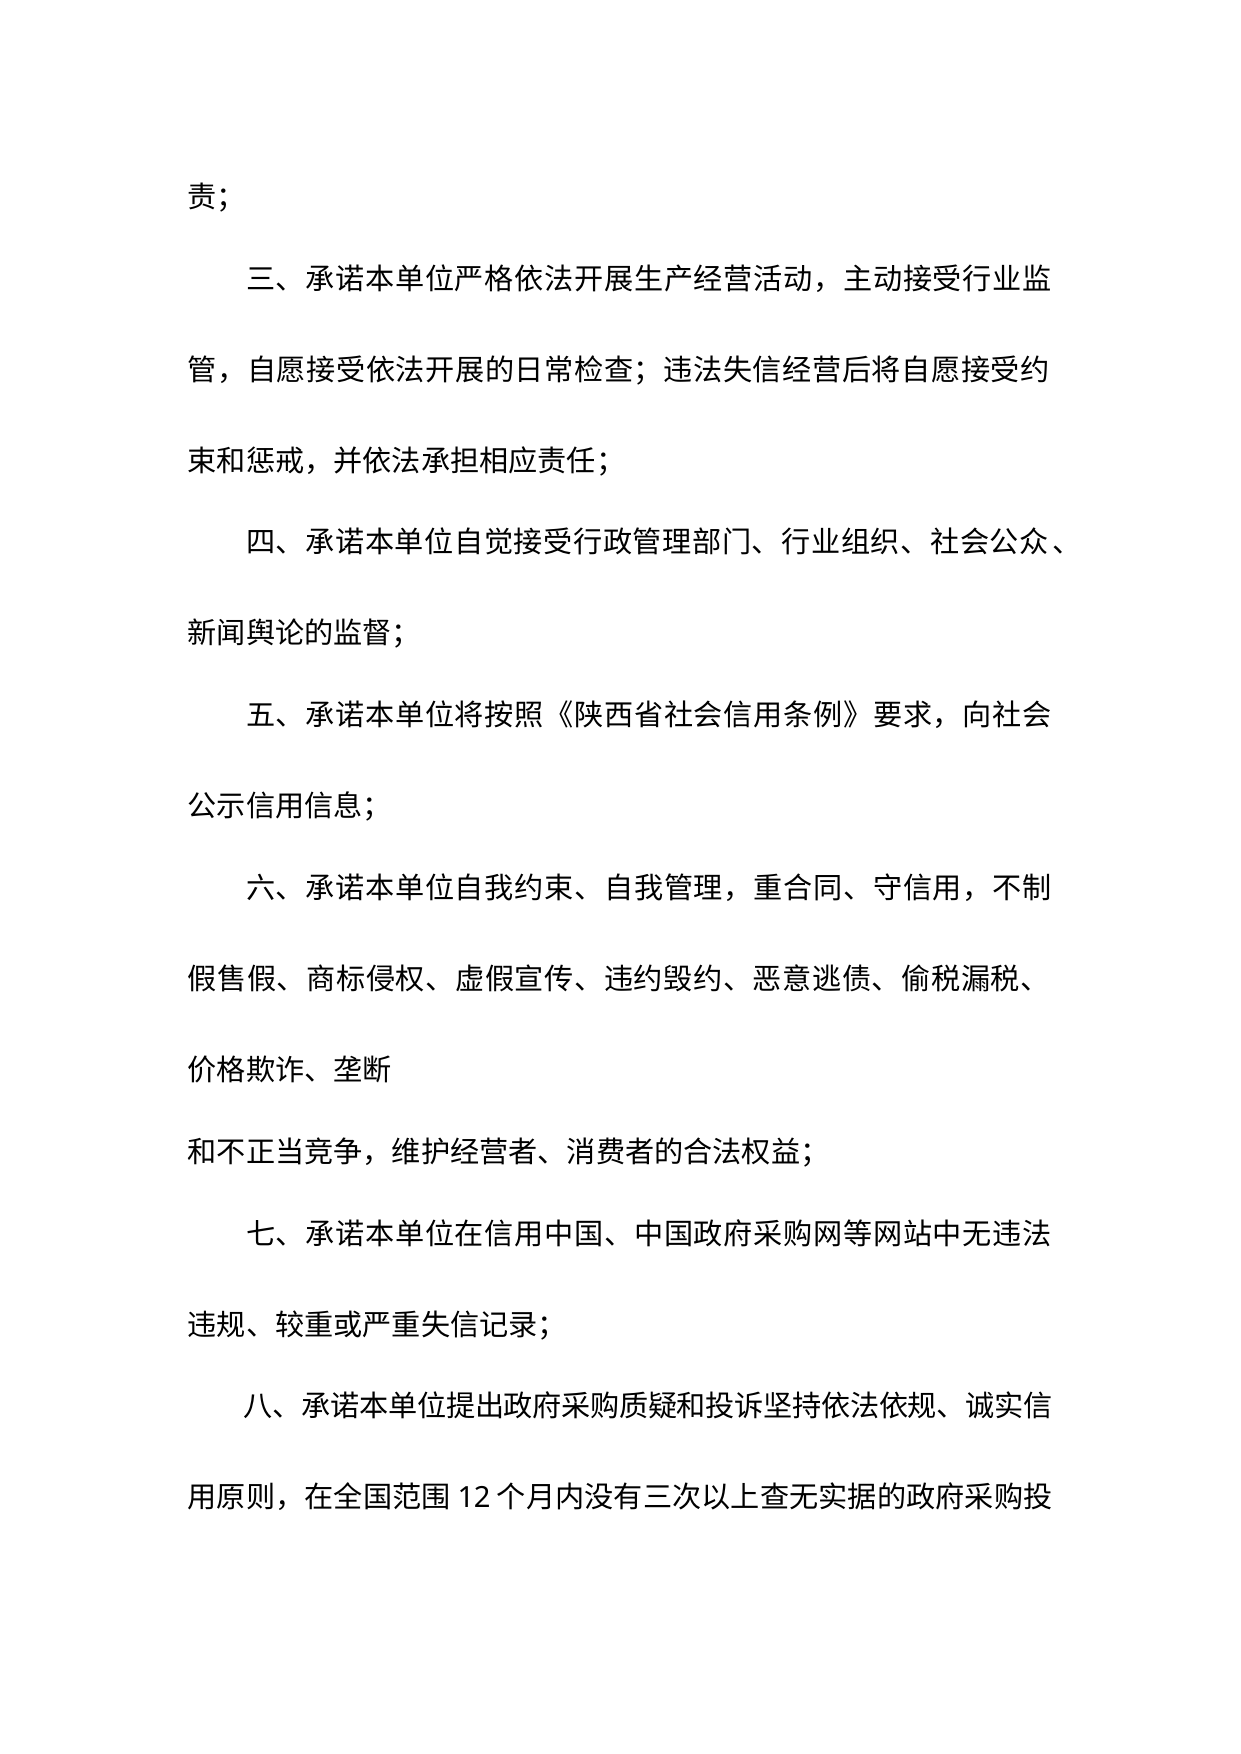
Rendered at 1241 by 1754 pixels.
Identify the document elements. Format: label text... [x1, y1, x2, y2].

text 和不正当竞争，维护经营者、消费者的合法权益； [187, 1117, 1053, 1182]
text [187, 1372, 1053, 1528]
text 七、承诺本单位在信用中国、中国政府采购网等网站中无违法违规、较重或严重失信记录； [187, 1199, 1053, 1355]
text 三、承诺本单位严格依法开展生产经营活动，主动接受行业监管，自愿接受依法开展的日常检查；违法失信经营后将自愿接受约束和惩戒，并依法承担相应责任； [187, 244, 1053, 491]
text 六、承诺本单位自我约束、自我管理，重合同、守信用，不制假售假、商标侵权、虚假宣传、违约毁约、恶意逃债、偷税漏税、价格欺诈、垄断 [187, 853, 1053, 1100]
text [187, 162, 1053, 227]
text 五、承诺本单位将按照《陕西省社会信用条例》要求，向社会公示信用信息； [187, 680, 1053, 836]
text 四、承诺本单位自觉接受行政管理部门、行业组织、社会公众、新闻舆论的监督； [187, 508, 1053, 663]
